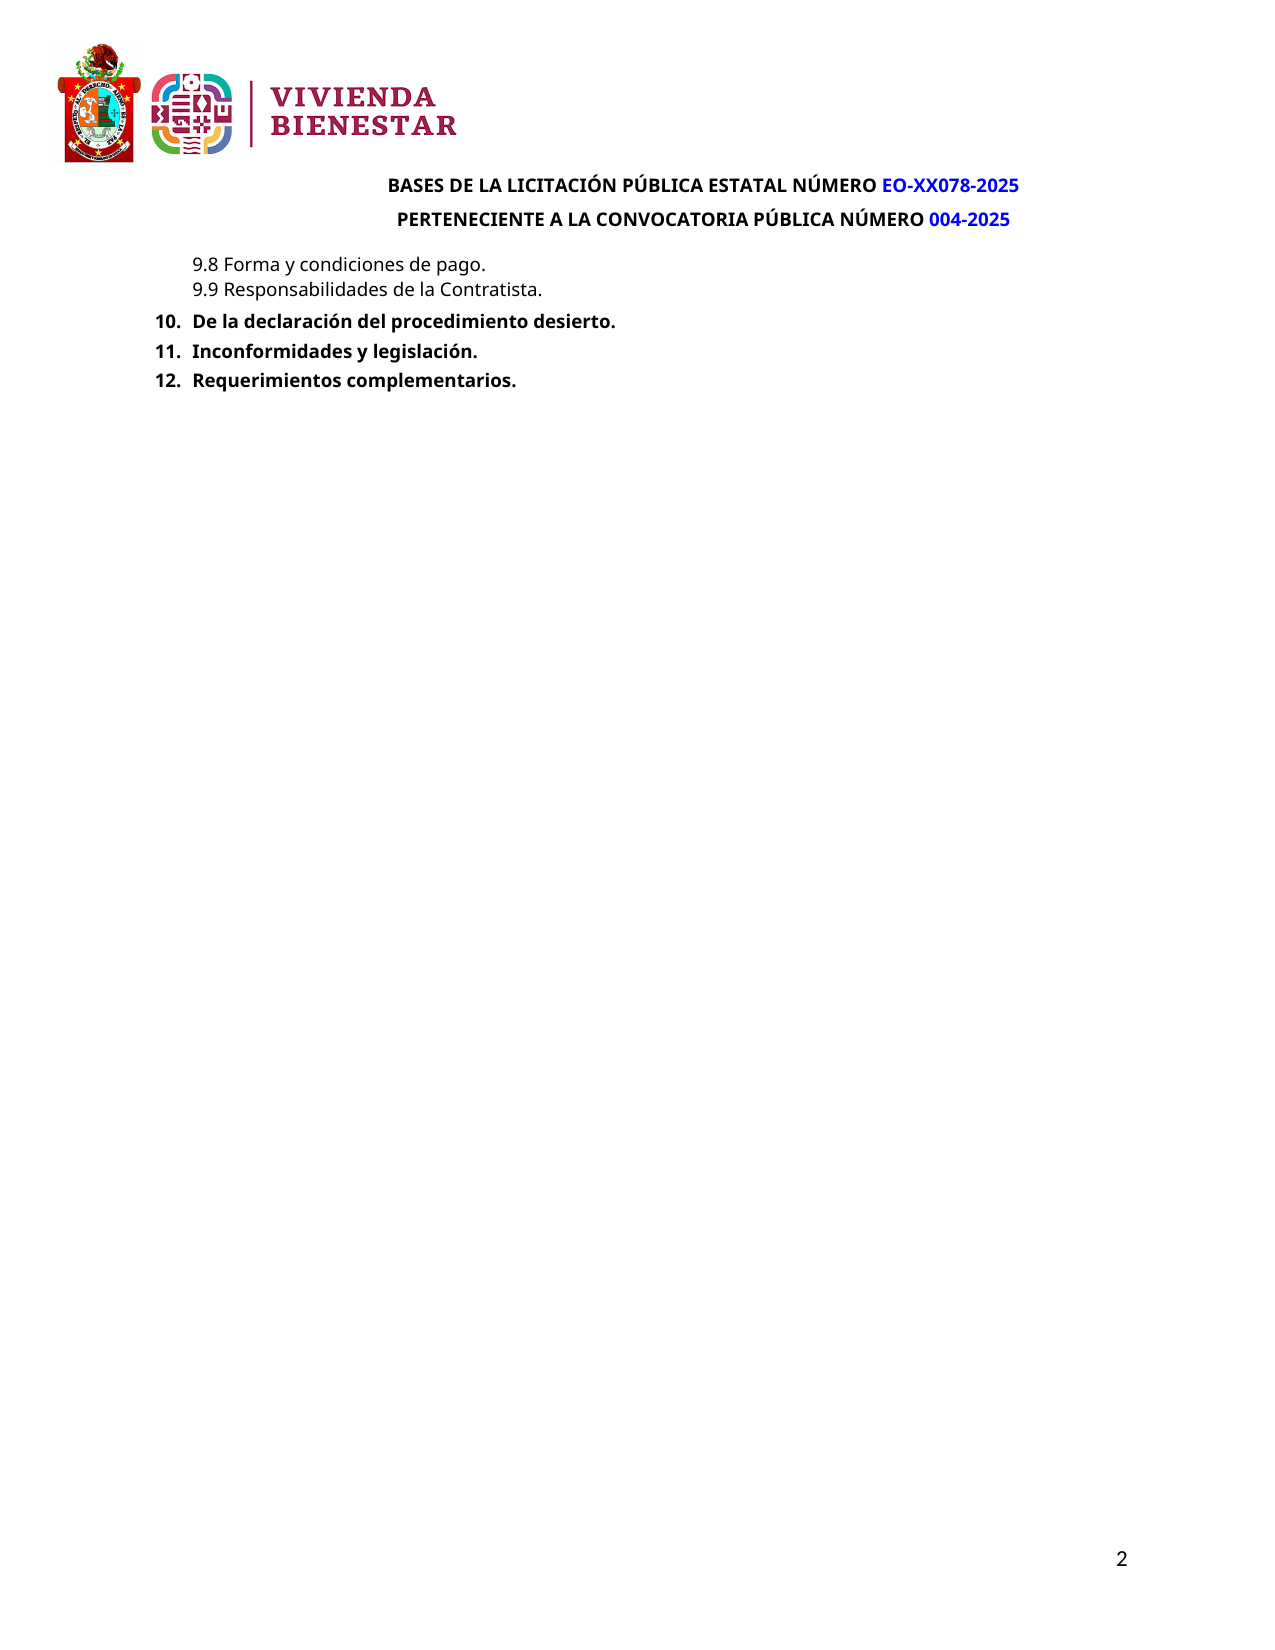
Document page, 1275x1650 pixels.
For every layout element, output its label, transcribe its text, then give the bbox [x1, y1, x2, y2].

picture [147, 66, 473, 163]
picture [55, 42, 143, 165]
list Inconformidades y legislación. [154, 338, 1127, 363]
list De la declaración del procedimiento desierto. [154, 309, 1127, 334]
list Requerimientos complementarios. [154, 367, 1127, 393]
text 9.8 Forma y condiciones de pago. [192, 251, 1127, 277]
text 9.9 Responsabilidades de la Contratista. [192, 277, 1127, 302]
